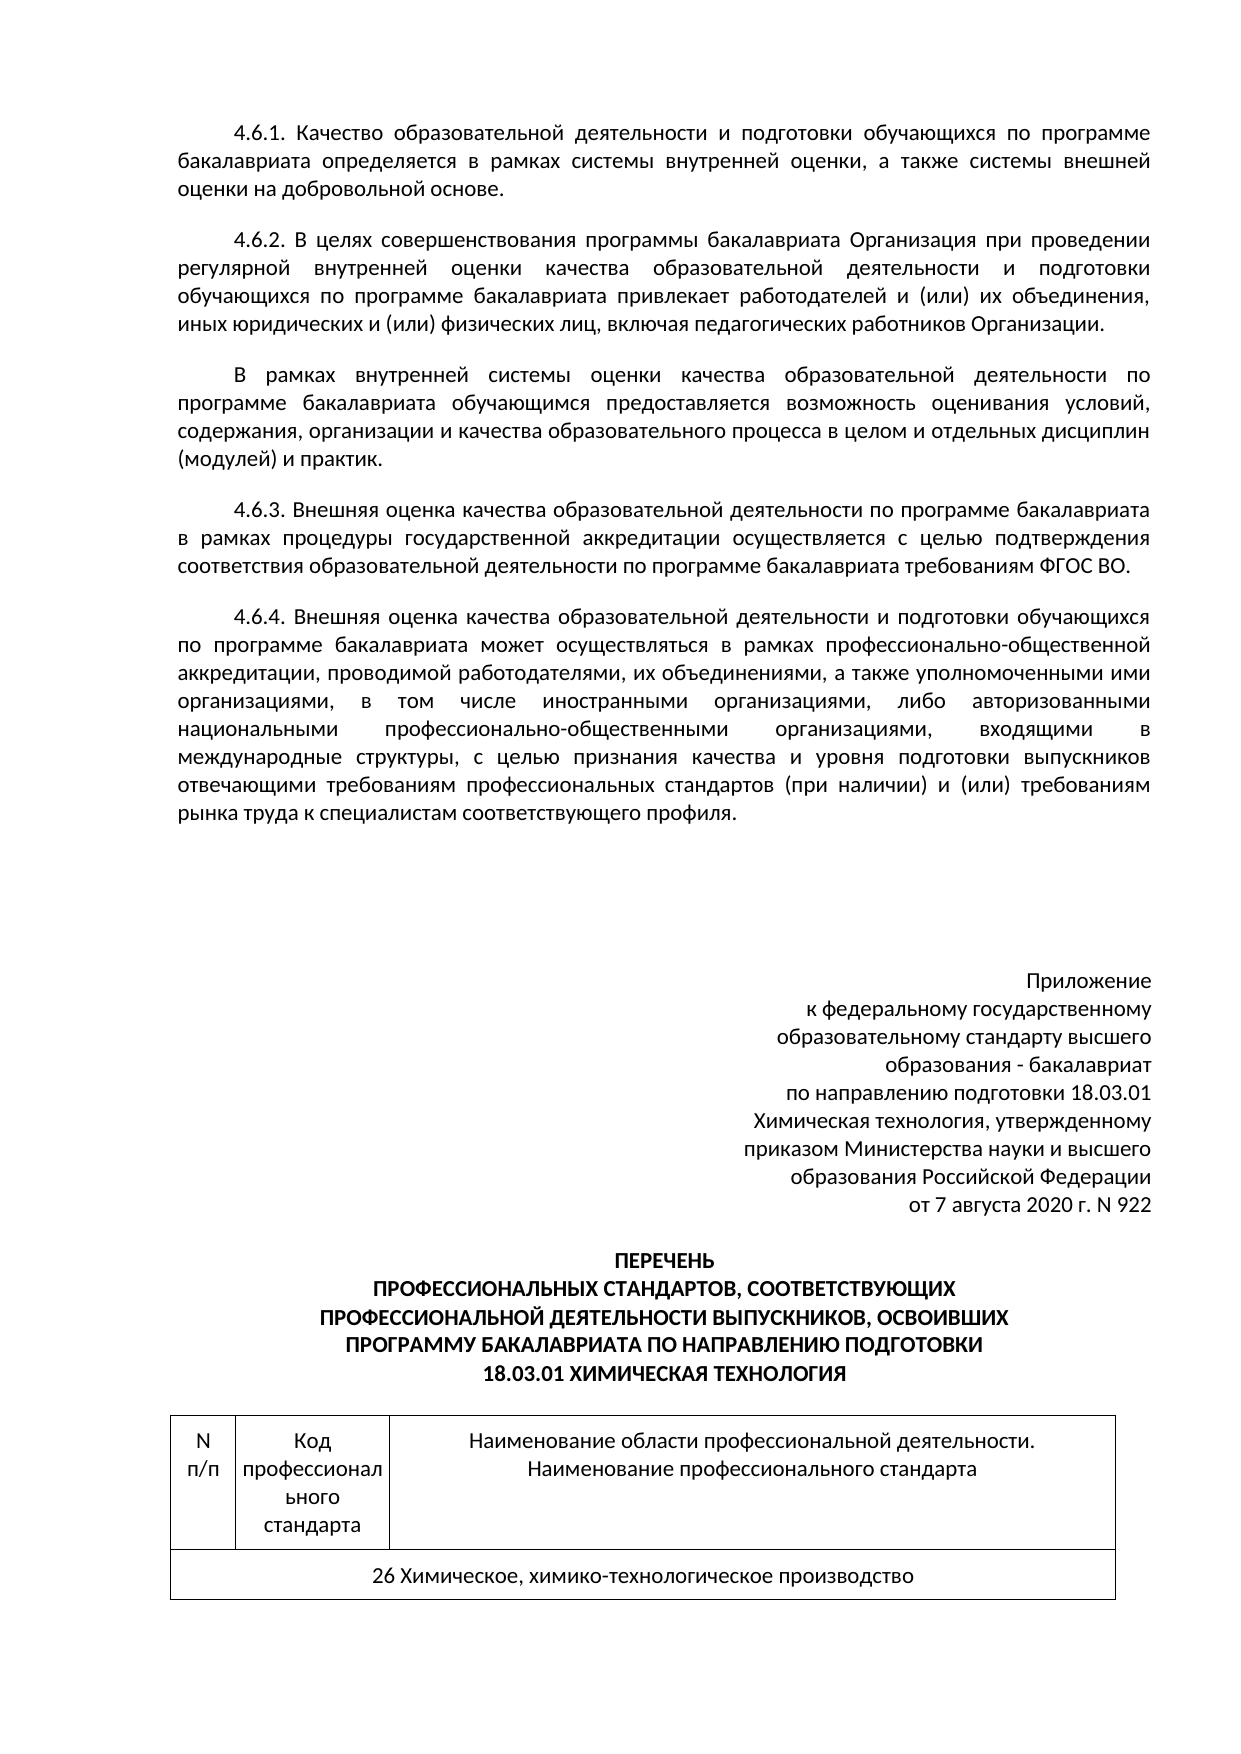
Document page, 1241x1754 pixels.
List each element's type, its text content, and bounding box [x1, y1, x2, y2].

title ПРОФЕССИОНАЛЬНЫХ СТАНДАРТОВ, СООТВЕТСТВУЮЩИХ [177, 1274, 1152, 1303]
text Химическая технология, утвержденному [177, 1106, 1152, 1134]
title ПРОФЕССИОНАЛЬНОЙ ДЕЯТЕЛЬНОСТИ ВЫПУСКНИКОВ, ОСВОИВШИХ [177, 1303, 1152, 1331]
title 18.03.01 ХИМИЧЕСКАЯ ТЕХНОЛОГИЯ [177, 1359, 1152, 1387]
text к федеральному государственному [177, 994, 1152, 1022]
text 4.6.1. Качество образовательной деятельности и подготовки обучающихся по программе бакалавриата определяется в рамках системы внутренней оценки, а также системы внешней оценки на добровольной основе. [177, 118, 1152, 202]
text образования Российской Федерации [177, 1162, 1152, 1191]
table_header N п/п [171, 1416, 235, 1549]
text Приложение [177, 966, 1152, 994]
title ПРОГРАММУ БАКАЛАВРИАТА ПО НАПРАВЛЕНИЮ ПОДГОТОВКИ [177, 1331, 1152, 1359]
title ПЕРЕЧЕНЬ [177, 1247, 1152, 1274]
table_header Наименование области профессиональной деятельности. Наименование профессионального стандарта [390, 1416, 1115, 1549]
table_header Код профессионального стандарта [236, 1416, 389, 1549]
text 4.6.3. Внешняя оценка качества образовательной деятельности по программе бакалавриата в рамках процедуры государственной аккредитации осуществляется с целью подтверждения соответствия образовательной деятельности по программе бакалавриата требованиям ФГОС ВО. [177, 495, 1152, 579]
text приказом Министерства науки и высшего [177, 1134, 1152, 1162]
text В рамках внутренней системы оценки качества образовательной деятельности по программе бакалавриата обучающимся предоставляется возможность оценивания условий, содержания, организации и качества образовательного процесса в целом и отдельных дисциплин (модулей) и практик. [177, 360, 1152, 472]
text от 7 августа 2020 г. N 922 [177, 1191, 1152, 1218]
text образовательному стандарту высшего [177, 1022, 1152, 1050]
text 4.6.2. В целях совершенствования программы бакалавриата Организация при проведении регулярной внутренней оценки качества образовательной деятельности и подготовки обучающихся по программе бакалавриата привлекает работодателей и (или) их объединения, иных юридических и (или) физических лиц, включая педагогических работников Организации. [177, 225, 1152, 337]
text 4.6.4. Внешняя оценка качества образовательной деятельности и подготовки обучающихся по программе бакалавриата может осуществляться в рамках профессионально-общественной аккредитации, проводимой работодателями, их объединениями, а также уполномоченными ими организациями, в том числе иностранными организациями, либо авторизованными национальными профессионально-общественными организациями, входящими в международные структуры, с целью признания качества и уровня подготовки выпускников отвечающими требованиям профессиональных стандартов (при наличии) и (или) требованиям рынка труда к специалистам соответствующего профиля. [177, 602, 1152, 826]
text по направлению подготовки 18.03.01 [177, 1078, 1152, 1106]
text образования - бакалавриат [177, 1050, 1152, 1078]
table_cell 26 Химическое, химико-технологическое производство [171, 1550, 1115, 1599]
